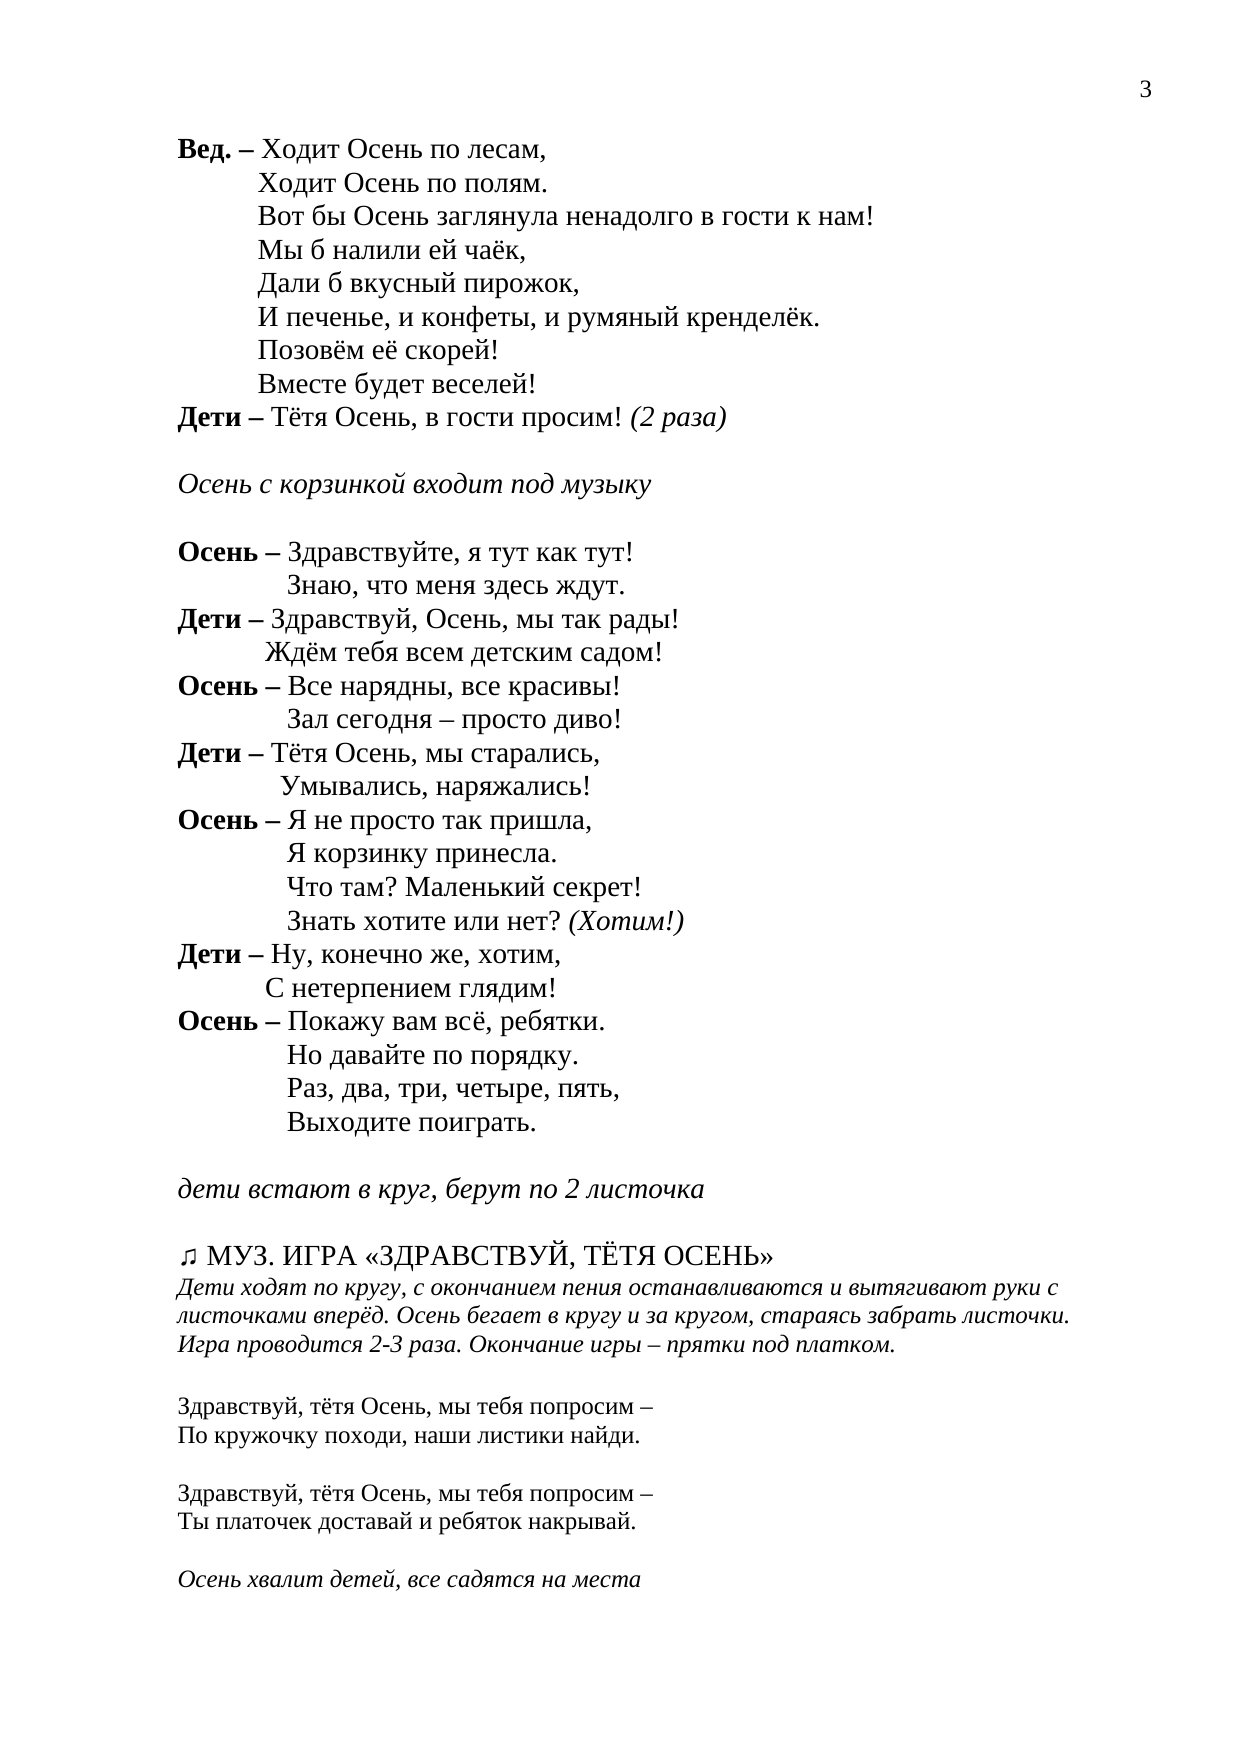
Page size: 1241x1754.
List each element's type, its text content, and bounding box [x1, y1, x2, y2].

text Дети – Ну, конечно же, хотим, [177, 936, 1152, 970]
text Здравствуй, тётя Осень, мы тебя попросим – [177, 1391, 1152, 1420]
text Мы б налили ей чаёк, [177, 232, 1152, 265]
text Осень – Здравствуйте, я тут как тут! [177, 534, 1152, 567]
text Позовём её скорей! [177, 332, 1152, 366]
text Дети – Тётя Осень, в гости просим! (2 раза) [177, 399, 1152, 433]
text Дали б вкусный пирожок, [177, 265, 1152, 299]
text Осень с корзинкой входит под музыку [177, 467, 1152, 500]
text Знаю, что меня здесь ждут. [177, 567, 1152, 601]
text Ходит Осень по полям. [177, 165, 1152, 198]
text С нетерпением глядим! [177, 970, 1152, 1003]
text Дети ходят по кругу, с окончанием пения останавливаются и вытягивают руки с листочками вперёд. Осень бегает в кругу и за кругом, стараясь забрать листочки. [177, 1272, 1152, 1329]
text Вместе будет веселей! [177, 366, 1152, 399]
text ♫ МУЗ. ИГРА «ЗДРАВСТВУЙ, ТЁТЯ ОСЕНЬ» [177, 1238, 1152, 1272]
text Осень – Покажу вам вс ё, ребятки. [177, 1003, 1152, 1037]
text Здравствуй, тётя Осень, мы тебя попросим – [177, 1478, 1152, 1506]
text Ты платочек доставай и ребяток накрывай. [177, 1506, 1152, 1535]
text Осень хвалит детей, все садятся на места [177, 1564, 1152, 1593]
text Игра проводится 2-3 раза. Окончание игры – прятки под платком. [177, 1329, 1152, 1358]
text Вот бы Осень заглянула ненадолго в гости к нам! [177, 198, 1152, 232]
text Зал сегодня – просто диво! [177, 701, 1152, 735]
text Осень – Я не просто так пришла, [177, 802, 1152, 836]
text Умывались, наряжались! [177, 768, 1152, 802]
text Раз, два, три, четыре, пять, [177, 1070, 1152, 1104]
text И печенье, и конфеты, и румяный кренделёк. [177, 299, 1152, 332]
text дети встают в круг, берут по 2 листочка [177, 1171, 1152, 1204]
text Знать хотите или нет? (Хотим!) [177, 903, 1152, 936]
text Ждём тебя всем детским садом! [177, 634, 1152, 668]
text Что там? Маленький секрет! [177, 869, 1152, 903]
text Дети – Тётя Осень, мы старались, [177, 735, 1152, 768]
text По кружочку походи, наши листики найди. [177, 1420, 1152, 1449]
text Вед. – Ходит Осень по лесам, [177, 131, 1152, 165]
text Но давайте по порядку. [177, 1037, 1152, 1070]
text Осень – Все нарядны, все красивы! [177, 668, 1152, 701]
text Я корзинку принесла. [177, 836, 1152, 869]
text Дети – Здравствуй, Осень, мы так рады! [177, 601, 1152, 634]
text Выходите поиграть. [177, 1104, 1152, 1137]
